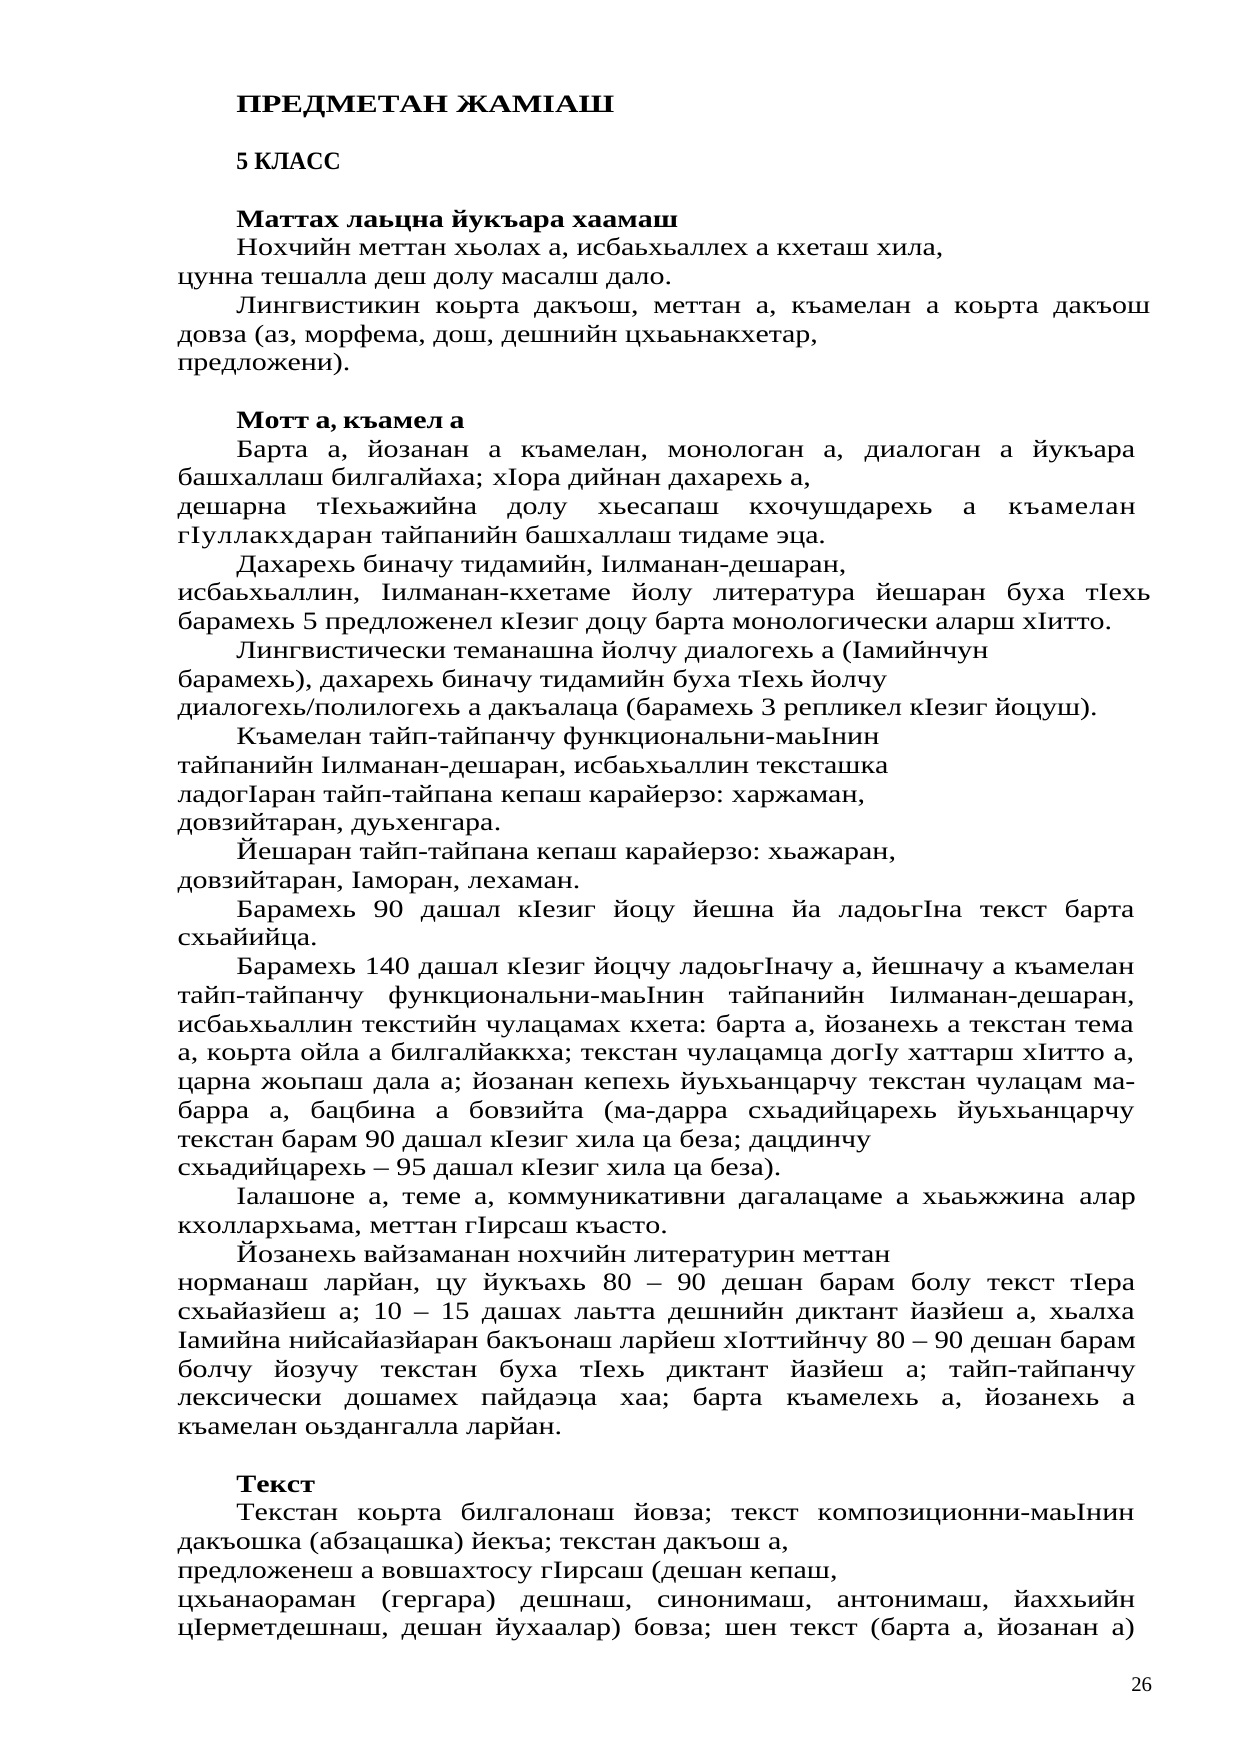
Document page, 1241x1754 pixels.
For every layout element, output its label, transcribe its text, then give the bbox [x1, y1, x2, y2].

text исбаьхьаллин, Ӏилманан-кхетаме йолу литература йешаран буха тӀехь барамехь 5 предложенел кӀезиг доцу барта монологически аларш хӀитто. [177, 577, 1152, 635]
text предложенеш а вовшахтосу гӀирсаш (дешан кепаш, [177, 1555, 1136, 1584]
text Ӏалашоне а, теме а, коммуникативни дагалацаме а хьаьжжина алар кхоллархьама, меттан гӀирсаш къасто. [177, 1181, 1136, 1239]
text тайпанийн Ӏилманан-дешаран, исбаьхьаллин тексташка [177, 750, 1136, 779]
text цунна тешалла деш долу масалш дало. [177, 261, 1151, 290]
text довзийтаран, Ӏаморан, лехаман. [177, 865, 1136, 894]
text ПРЕДМЕТАН ЖАМӀАШ [177, 89, 1152, 117]
text Лингвистикин коьрта дакъош, меттан а, къамелан а коьрта дакъош довза (аз, морфема, дош, дешнийн цхьаьнакхетар, [177, 290, 1152, 347]
text Барта а, йозанан а къамелан, монологан а, диалоган а йукъара башхаллаш билгалйаха; хӀора дийнан дахарехь а, [177, 434, 1136, 491]
text Мотт а, къамел а [177, 405, 1152, 434]
text Текстан коьрта билгалонаш йовза; текст композиционни-маьӀнин дакъошка (абзацашка) йекъа; текстан дакъош а, [177, 1497, 1136, 1555]
text барамехь), дахарехь биначу тидамийн буха тӀехь йолчу [177, 664, 1136, 692]
text Барамехь 90 дашал кӀезиг йоцу йешна йа ладоьгӀна текст барта схьайийца. [177, 894, 1136, 951]
text диалогехь/полилогехь а дакъалаца (барамехь 3 репликел кӀезиг йоцуш). [177, 692, 1136, 721]
text Йешаран тайп-тайпана кепаш карайерзо: хьажаран, [177, 836, 1136, 865]
text схьадийцарехь – 95 дашал кӀезиг хила ца беза). [177, 1152, 1136, 1181]
text норманаш ларйан, цу йукъахь 80 – 90 дешан барам болу текст тӀера схьайазйеш а; 10 – 15 дашах лаьтта дешнийн диктант йазйеш а, хьалха Ӏамийна нийсайазйаран бакъонаш ларйеш хӀоттийнчу 80 – 90 дешан барам болчу йозучу текстан буха тӀехь диктант йазйеш а; тайп-тайпанчу лексически дошамех пайдаэца хаа; барта къамелехь а, йозанехь а къамелан оьздангалла ларйан. [177, 1267, 1136, 1440]
text довзийтаран, дуьхенгара. [177, 807, 1136, 836]
text Нохчийн меттан хьолах а, исбаьхьаллех а кхеташ хила, [177, 232, 1151, 261]
text дешарна тӀехьажийна долу хьесапаш кхочушдарехь а къамелан гӀуллакхдаран тайпанийн башхаллаш тидаме эца. [177, 491, 1136, 549]
text предложени). [177, 347, 1152, 376]
text Маттах лаьцна йукъара хаамаш [177, 204, 1152, 232]
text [177, 1584, 1136, 1641]
text 5 КЛАСС [177, 146, 1152, 175]
text Лингвистически теманашна йолчу диалогехь а (Ӏамийнчун [177, 635, 1136, 664]
text Текст [177, 1469, 1135, 1497]
text ладогӀаран тайп-тайпана кепаш карайерзо: харжаман, [177, 779, 1136, 807]
text Йозанехь вайзаманан нохчийн литературин меттан [177, 1239, 1136, 1267]
text Барамехь 140 дашал кӀезиг йоцчу ладоьгӀначу а, йешначу а къамелан тайп-тайпанчу функциональни-маьӀнин тайпанийн Ӏилманан-дешаран, исбаьхьаллин текстийн чулацамах кхета: барта а, йозанехь а текстан тема а, коьрта ойла а билгалйаккха; текстан чулацамца догӀу хаттарш хӀитто а, царна жоьпаш дала а; йозанан кепехь йуьхьанцарчу текстан чулацам ма-барра а, бацбина а бовзийта (ма-дарра схьадийцарехь йуьхьанцарчу текстан барам 90 дашал кӀезиг хила ца беза; дацдинчу [177, 951, 1136, 1152]
text Къамелан тайп-тайпанчу функциональни-маьӀнин [177, 721, 1136, 750]
text Дахарехь биначу тидамийн, Ӏилманан-дешаран, [177, 549, 1152, 577]
